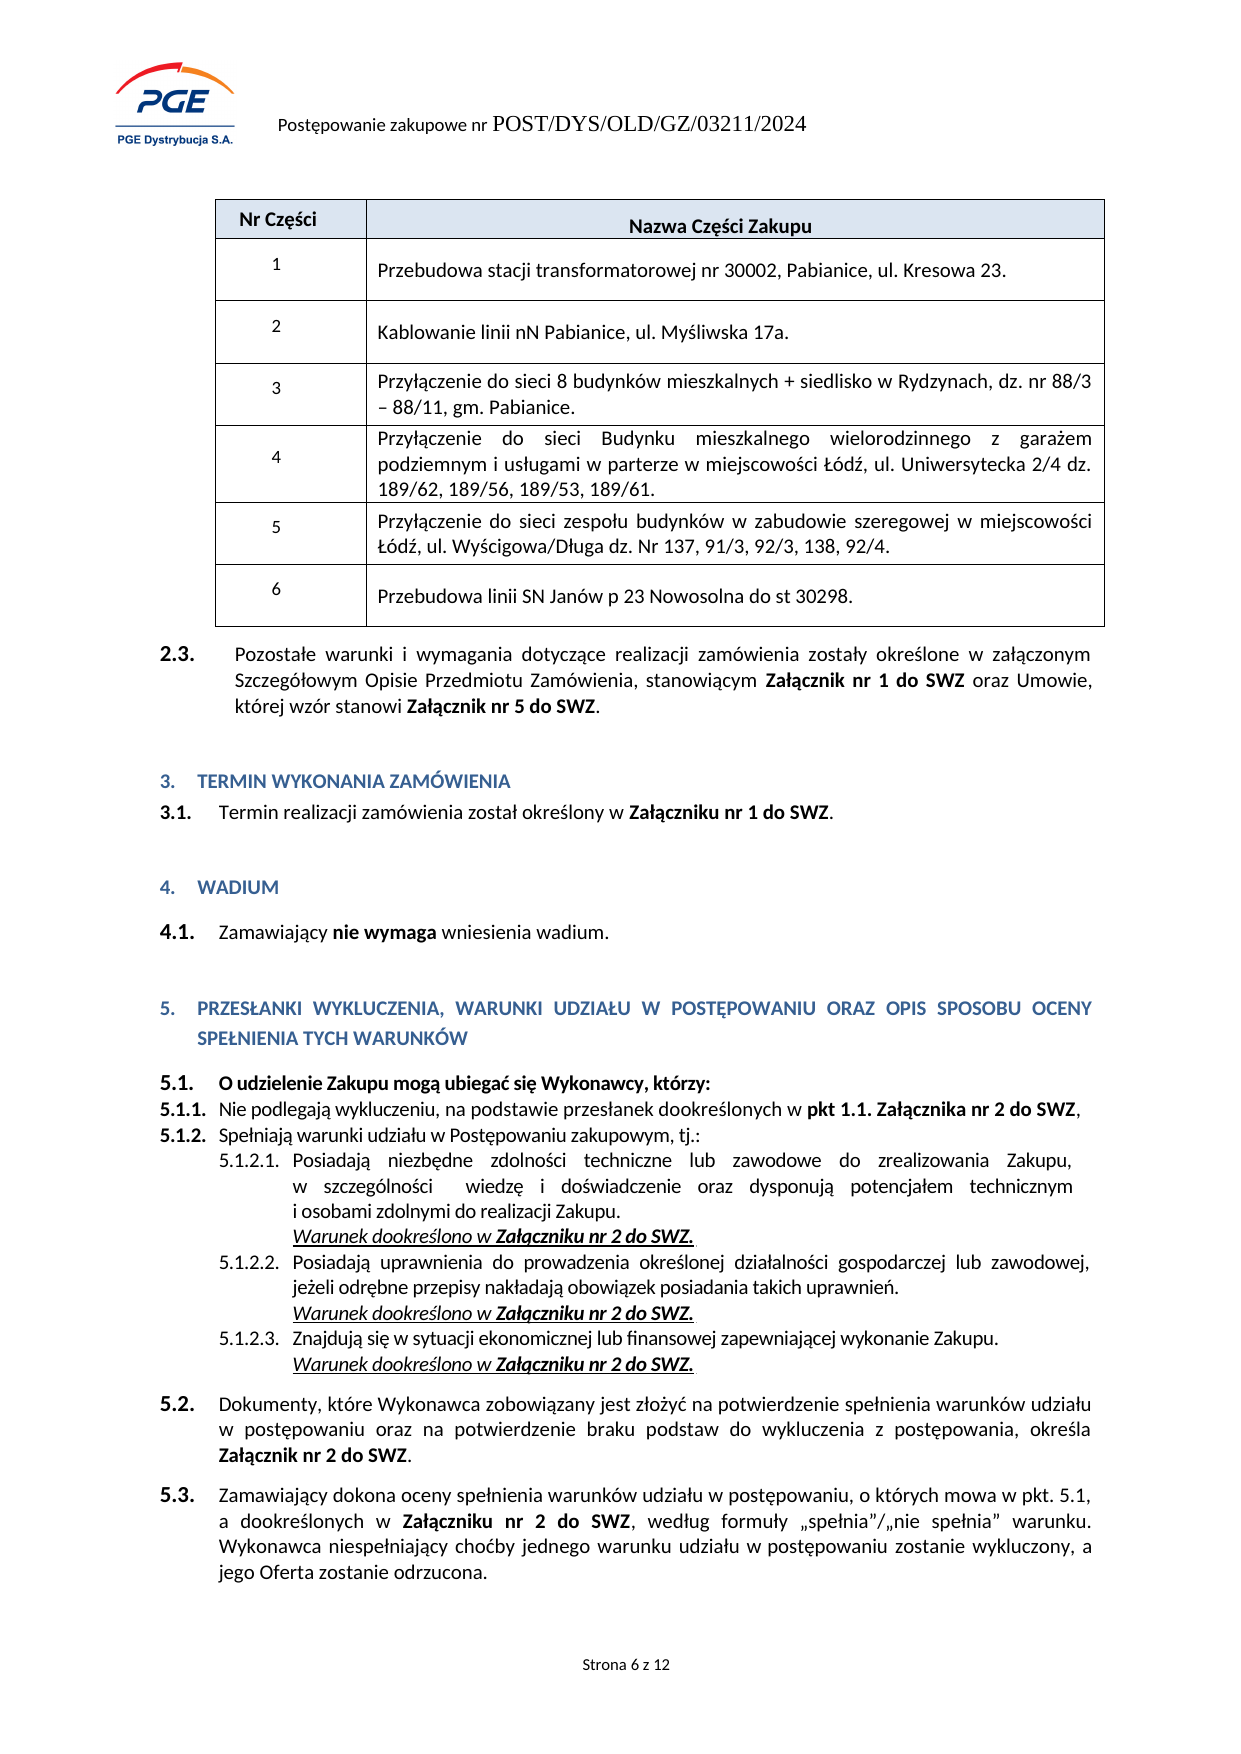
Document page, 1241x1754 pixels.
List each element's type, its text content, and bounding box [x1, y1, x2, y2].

list Posiadają niezbędne zdolności techniczne lub zawodowe do zrealizowania Zakupu, w szczególności wiedzę i doświadczenie oraz dysponują potencjałem technicznym i osobami zdolnymi do realizacji Zakupu. [218, 1147, 1090, 1224]
table_cell Przebudowa linii SN Janów p 23 Nowosolna do st 30298. [367, 565, 1104, 626]
list Zamawiający nie wymaga wniesienia wadium. [159, 917, 1093, 945]
list Zamawiający dokona oceny spełnienia warunków udziału w postępowaniu, o których mowa w pkt. 5.1, a dookreślonych w Załączniku nr 2 do SWZ, według formuły „spełnia”/„nie spełnia” warunku. Wykonawca niespełniający choćby jednego warunku udziału w postępowaniu zostanie wykluczony, a jego Oferta zostanie odrzucona. [159, 1480, 1093, 1584]
list Warunek dookreślono w Załączniku nr 2 do SWZ. [292, 1224, 1090, 1249]
table_header Nr Części [216, 200, 366, 238]
table_cell Przebudowa stacji transformatorowej nr 30002, Pabianice, ul. Kresowa 23. [367, 239, 1104, 300]
table_cell 3 [216, 364, 366, 424]
table_cell 1 [216, 239, 366, 300]
table_cell Przyłączenie do sieci 8 budynków mieszkalnych + siedlisko w Rydzynach, dz. nr 88/3 – 88/11, gm. Pabianice. [367, 364, 1104, 424]
subtitle WADIUM [159, 874, 1093, 900]
table_cell 2 [216, 301, 366, 362]
list Warunek dookreślono w Załączniku nr 2 do SWZ. [292, 1300, 1090, 1325]
list Spełniają warunki udziału w Postępowaniu zakupowym, tj.: [159, 1122, 1090, 1147]
table_cell Przyłączenie do sieci Budynku mieszkalnego wielorodzinnego z garażem podziemnym i usługami w parterze w miejscowości Łódź, ul. Uniwersytecka 2/4 dz. 189/62, 189/56, 189/53, 189/61. [367, 426, 1104, 502]
table_header Nazwa Części Zakupu [367, 200, 1104, 238]
table_cell Kablowanie linii nN Pabianice, ul. Myśliwska 17a. [367, 301, 1104, 362]
list Dokumenty, które Wykonawca zobowiązany jest złożyć na potwierdzenie spełnienia warunków udziału w postępowaniu oraz na potwierdzenie braku podstaw do wykluczenia z postępowania, określa Załącznik nr 2 do SWZ. [159, 1389, 1093, 1467]
list Pozostałe warunki i wymagania dotyczące realizacji zamówienia zostały określone w załączonym Szczegółowym Opisie Przedmiotu Zamówienia, stanowiącym Załącznik nr 1 do SWZ oraz Umowie, której wzór stanowi Załącznik nr 5 do SWZ. [159, 639, 1093, 718]
subtitle PRZESŁANKI WYKLUCZENIA, WARUNKI UDZIAŁU W POSTĘPOWANIU ORAZ OPIS SPOSOBU OCENY SPEŁNIENIA TYCH WARUNKÓW [159, 995, 1093, 1051]
list Warunek dookreślono w Załączniku nr 2 do SWZ. [292, 1351, 1090, 1376]
table_cell 5 [216, 503, 366, 564]
list Nie podlegają wykluczeniu, na podstawie przesłanek dookreślonych w pkt 1.1. Załącznika nr 2 do SWZ, [159, 1097, 1090, 1122]
list Znajdują się w sytuacji ekonomicznej lub finansowej zapewniającej wykonanie Zakupu. [218, 1325, 1090, 1351]
list Termin realizacji zamówienia został określony w Załączniku nr 1 do SWZ. [159, 799, 1093, 824]
table_cell 6 [216, 565, 366, 626]
picture [113, 60, 237, 148]
table_cell Przyłączenie do sieci zespołu budynków w zabudowie szeregowej w miejscowości Łódź, ul. Wyścigowa/Długa dz. Nr 137, 91/3, 92/3, 138, 92/4. [367, 503, 1104, 564]
list Posiadają uprawnienia do prowadzenia określonej działalności gospodarczej lub zawodowej, jeżeli odrębne przepisy nakładają obowiązek posiadania takich uprawnień. [218, 1249, 1090, 1300]
subtitle TERMIN WYKONANIA ZAMÓWIENIA [159, 768, 1093, 794]
table_cell 4 [216, 426, 366, 502]
list O udzielenie Zakupu mogą ubiegać się Wykonawcy, którzy: [159, 1068, 1090, 1097]
